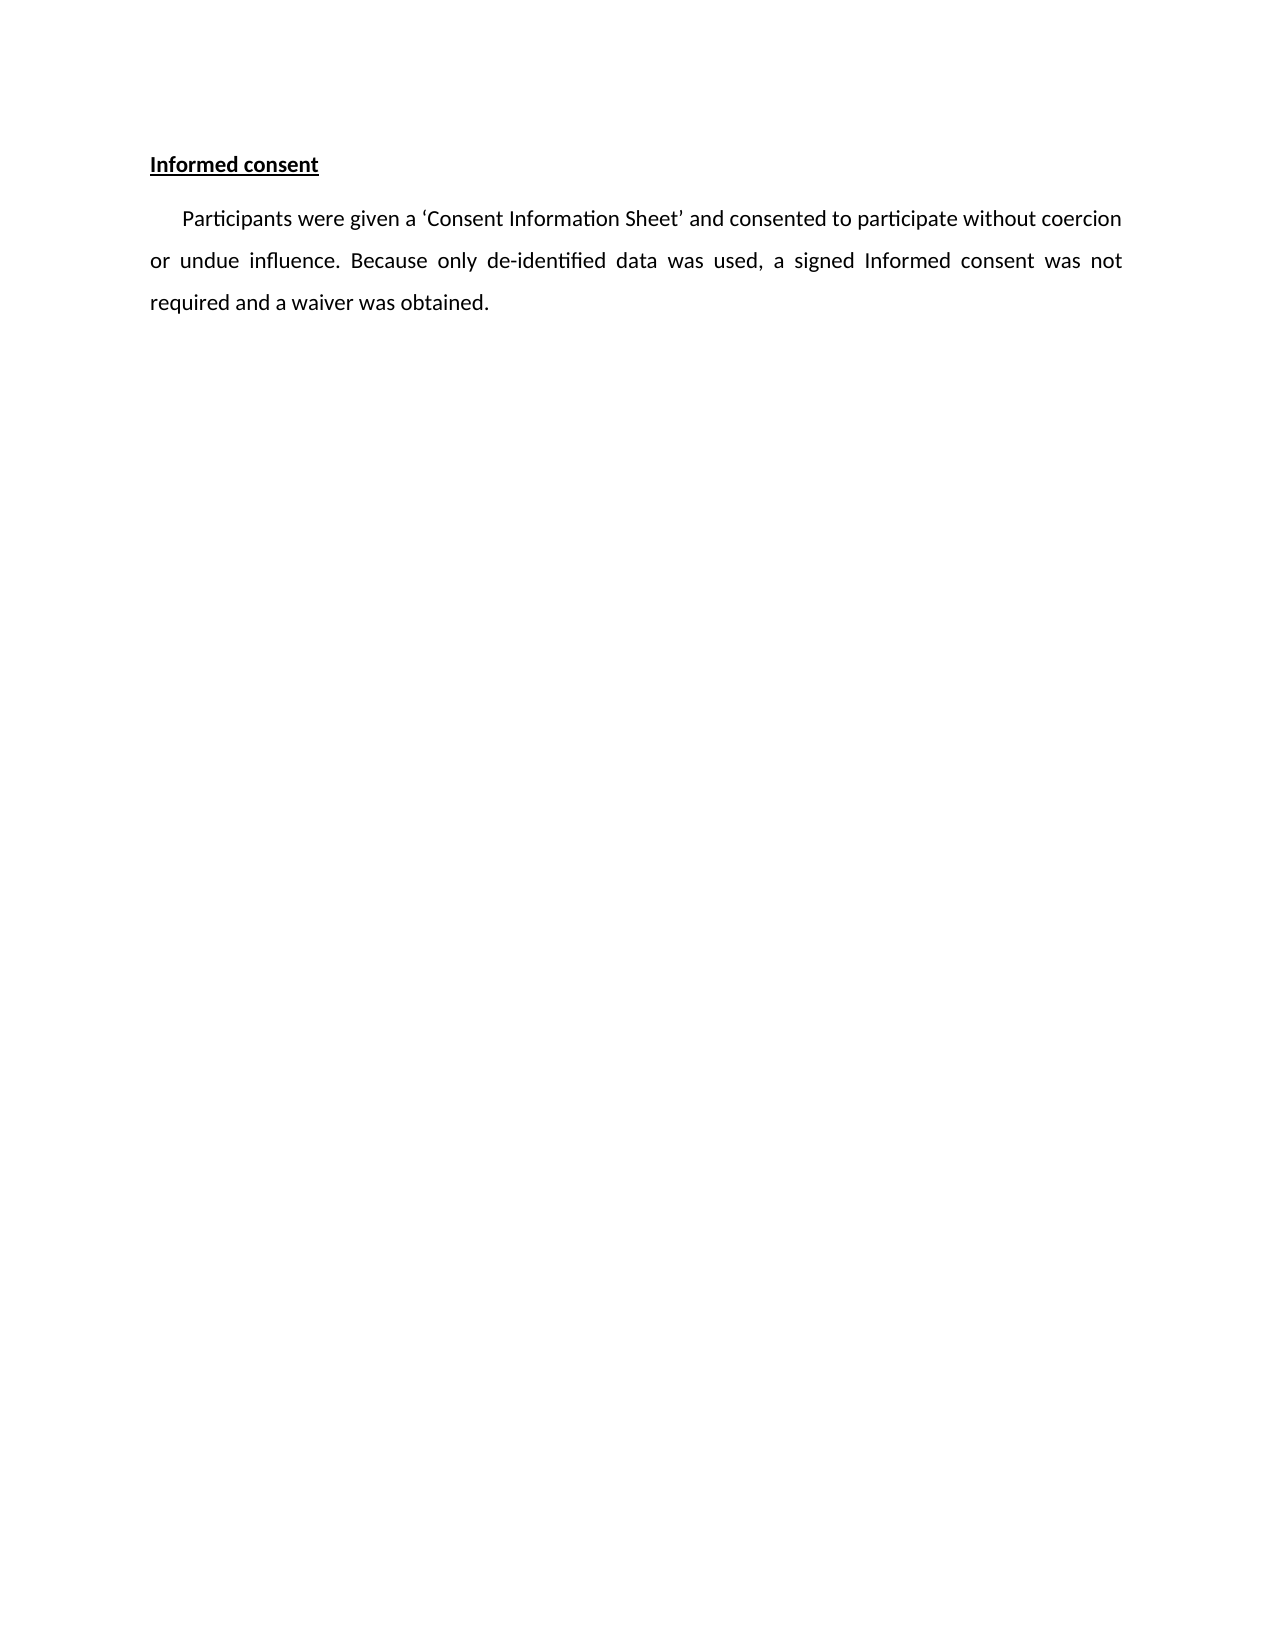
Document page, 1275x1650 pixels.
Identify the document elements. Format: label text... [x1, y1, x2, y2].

text Informed consent [150, 150, 1125, 178]
text Participants were given a ‘Consent Information Sheet’ and consented to participate without coercion or undue influence. Because only de-identified data was used, a signed Informed consent was not required and a waiver was obtained. [150, 204, 1125, 316]
